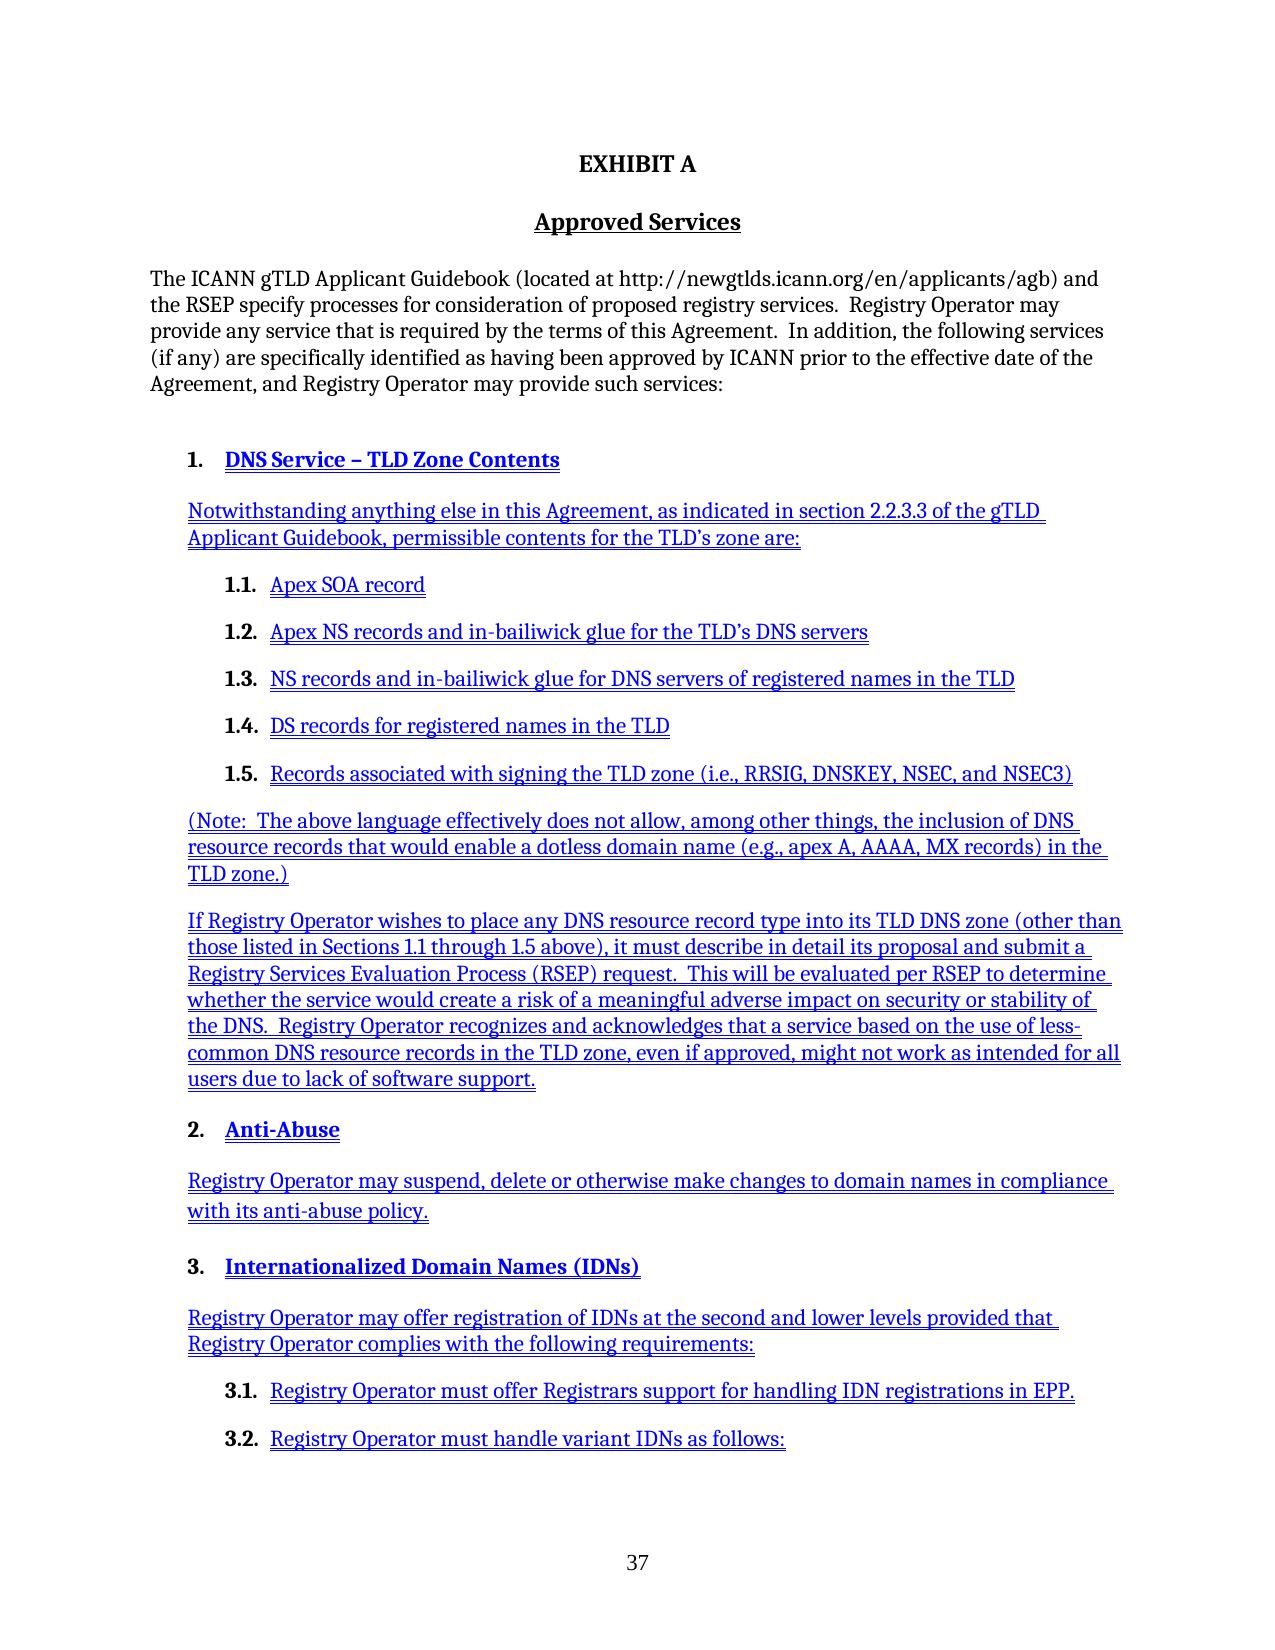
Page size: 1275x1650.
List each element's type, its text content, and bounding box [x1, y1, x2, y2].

text The ICANN gTLD Applicant Guidebook (located at http://newgtlds.icann.org/en/applicants/agb) and the RSEP specify processes for consideration of proposed registry services. Registry Operator may provide any service that is required by the terms of this Agreement. In addition, the following services (if any) are specifically identified as having been approved by ICANN prior to the effective date of the Agreement, and Registry Operator may provide such services: [150, 265, 1125, 397]
list Internationalized Domain Names (IDNs) [187, 1253, 1125, 1280]
text Registry Operator may offer registration of IDNs at the second and lower levels provided that Registry Operator complies with the following requirements: [187, 1304, 1125, 1357]
text (Note: The above language effectively does not allow, among other things, the inclusion of DNS resource records that would enable a dotless domain name (e.g., apex A, AAAA, MX records) in the TLD zone.) [187, 808, 1125, 887]
list Registry Operator must handle variant IDNs as follows: [225, 1425, 1125, 1452]
list Registry Operator must offer Registrars support for handling IDN registrations in EPP. [225, 1378, 1125, 1404]
list Records associated with signing the TLD zone (i.e., RRSIG, DNSKEY, NSEC, and NSEC3) [225, 761, 1125, 787]
list Apex SOA record [225, 572, 1125, 598]
list DNS Service – TLD Zone Contents [187, 447, 1125, 473]
list DS records for registered names in the TLD [225, 713, 1125, 740]
text Registry Operator may suspend, delete or otherwise make changes to domain names in compliance with its anti-abuse policy. [187, 1168, 1125, 1225]
list NS records and in-bailiwick glue for DNS servers of registered names in the TLD [225, 666, 1125, 692]
list Anti-Abuse [187, 1117, 1125, 1143]
text EXHIBIT A Approved Services [150, 150, 1125, 236]
text If Registry Operator wishes to place any DNS resource record type into its TLD DNS zone (other than those listed in Sections 1.1 through 1.5 above), it must describe in detail its proposal and submit a Registry Services Evaluation Process (RSEP) request. This will be evaluated per RSEP to determine whether the service would create a risk of a meaningful adverse impact on security or stability of the DNS. Registry Operator recognizes and acknowledges that a service based on the use of less-common DNS resource records in the TLD zone, even if approved, might not work as intended for all users due to lack of software support. [187, 908, 1125, 1092]
text Notwithstanding anything else in this Agreement, as indicated in section 2.2.3.3 of the gTLD Applicant Guidebook, permissible contents for the TLD’s zone are: [187, 498, 1125, 551]
list Apex NS records and in-bailiwick glue for the TLD’s DNS servers [225, 619, 1125, 645]
